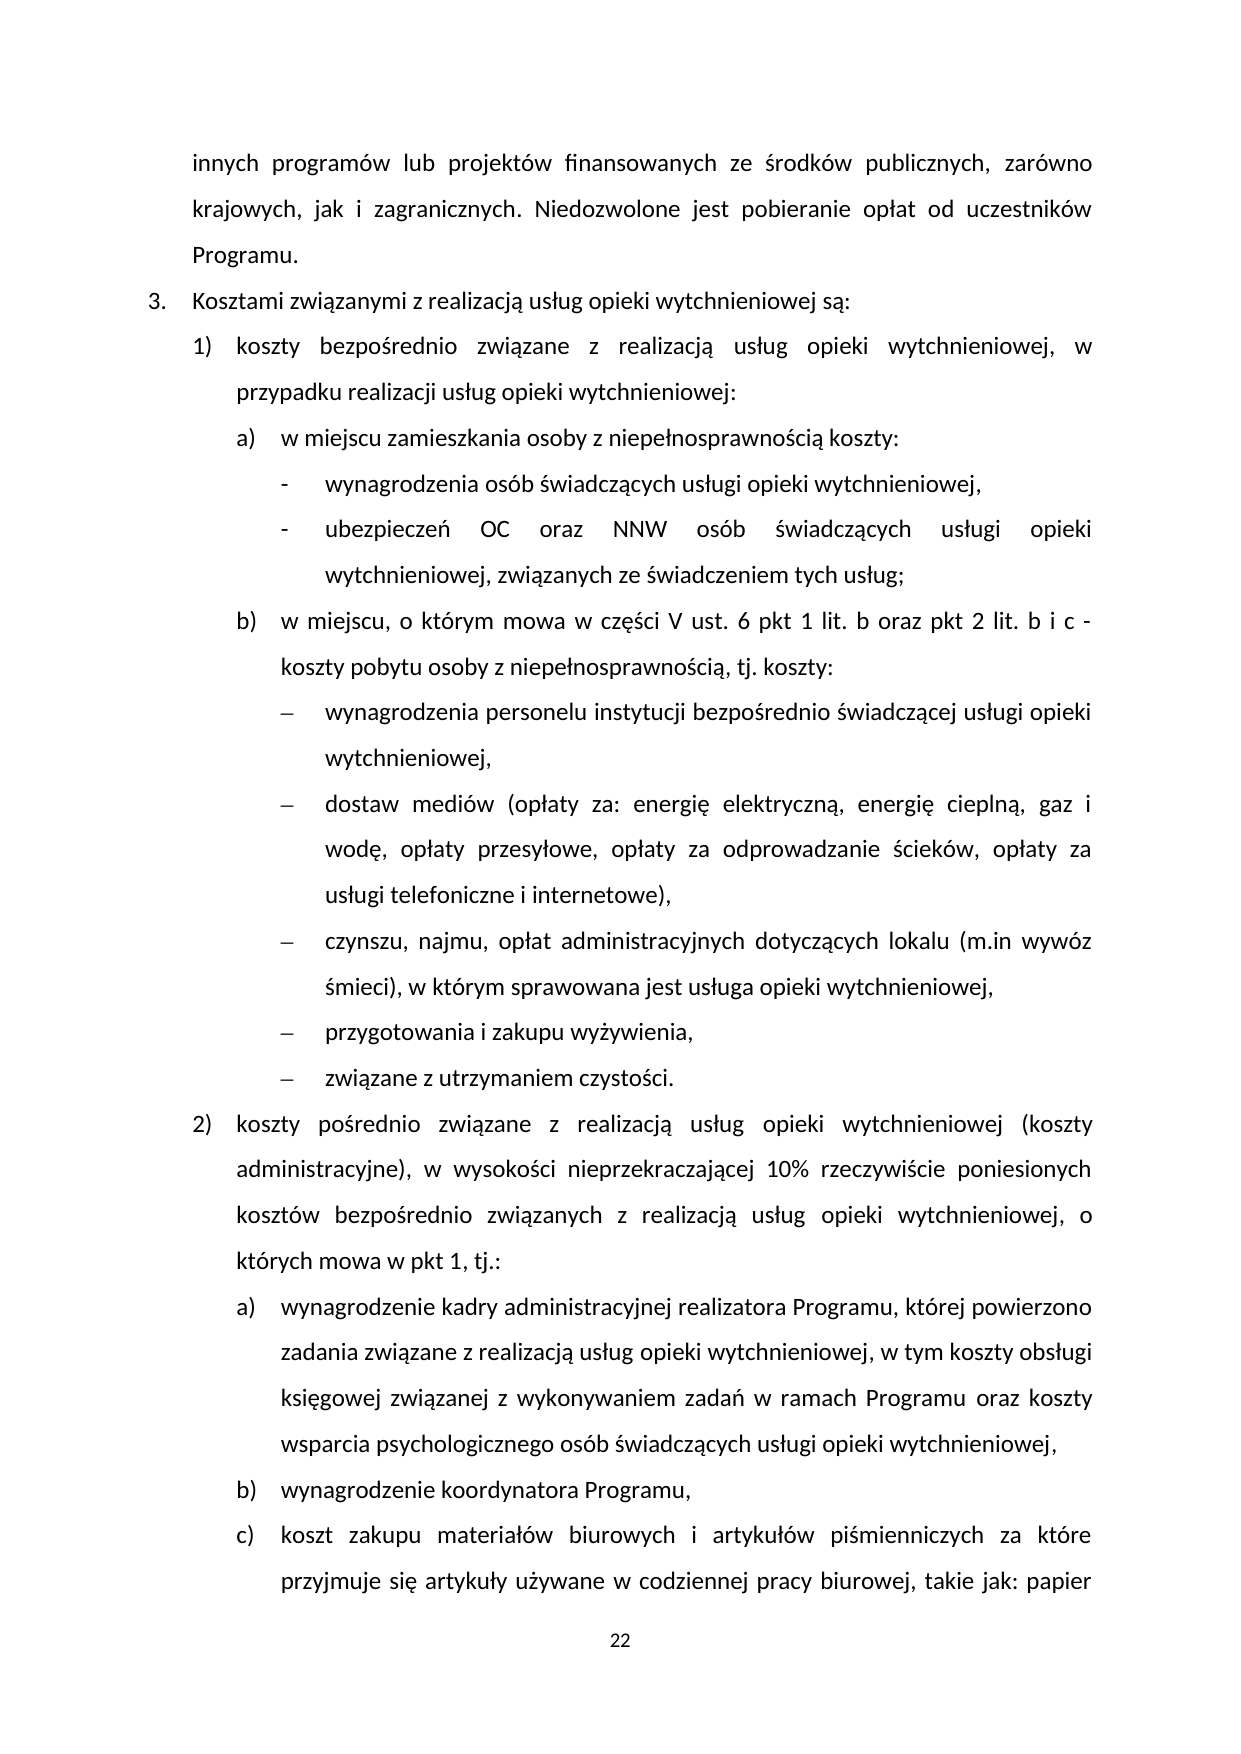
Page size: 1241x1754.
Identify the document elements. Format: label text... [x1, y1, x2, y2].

list wynagrodzenie koordynatora Programu, [236, 1474, 1093, 1504]
list wynagrodzenie kadry administracyjnej realizatora Programu, której powierzono zadania związane z realizacją usług opieki wytchnieniowej, w tym koszty obsługi księgowej związanej z wykonywaniem zadań w ramach Programu oraz koszty wsparcia psychologicznego osób świadczących usługi opieki wytchnieniowej, [236, 1291, 1093, 1458]
list przygotowania i zakupu wyżywienia, [281, 1016, 1093, 1047]
list w miejscu zamieszkania osoby z niepełnosprawnością koszty: [236, 422, 1093, 452]
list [236, 1519, 1093, 1596]
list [148, 148, 1093, 269]
text 2) koszty pośrednio związane z realizacją usług opieki wytchnieniowej (koszty administracyjne), w wysokości nieprzekraczającej 10% rzeczywiście poniesionych kosztów bezpośrednio związanych z realizacją usług opieki wytchnieniowej, o których mowa w pkt 1, tj.: [192, 1108, 1093, 1276]
list wynagrodzenia personelu instytucji bezpośrednio świadczącej usługi opieki wytchnieniowej, [281, 696, 1093, 773]
list - wynagrodzenia osób świadczących usługi opieki wytchnieniowej, [281, 468, 1093, 498]
text 1) koszty bezpośrednio związane z realizacją usług opieki wytchnieniowej, w przypadku realizacji usług opieki wytchnieniowej: [192, 331, 1093, 407]
list związane z utrzymaniem czystości. [281, 1062, 1093, 1093]
list Kosztami związanymi z realizacją usług opieki wytchnieniowej są: [148, 285, 1093, 315]
list dostaw mediów (opłaty za: energię elektryczną, energię cieplną, gaz i wodę, opłaty przesyłowe, opłaty za odprowadzanie ścieków, opłaty za usługi telefoniczne i internetowe), [281, 788, 1093, 910]
list czynszu, najmu, opłat administracyjnych dotyczących lokalu (m.in wywóz śmieci), w którym sprawowana jest usługa opieki wytchnieniowej, [281, 925, 1093, 1001]
list w miejscu, o którym mowa w części V ust. 6 pkt 1 lit. b oraz pkt 2 lit. b i c - koszty pobytu osoby z niepełnosprawnością, tj. koszty: [236, 605, 1093, 681]
list - ubezpieczeń OC oraz NNW osób świadczących usługi opieki wytchnieniowej, związanych ze świadczeniem tych usług; [281, 513, 1093, 590]
